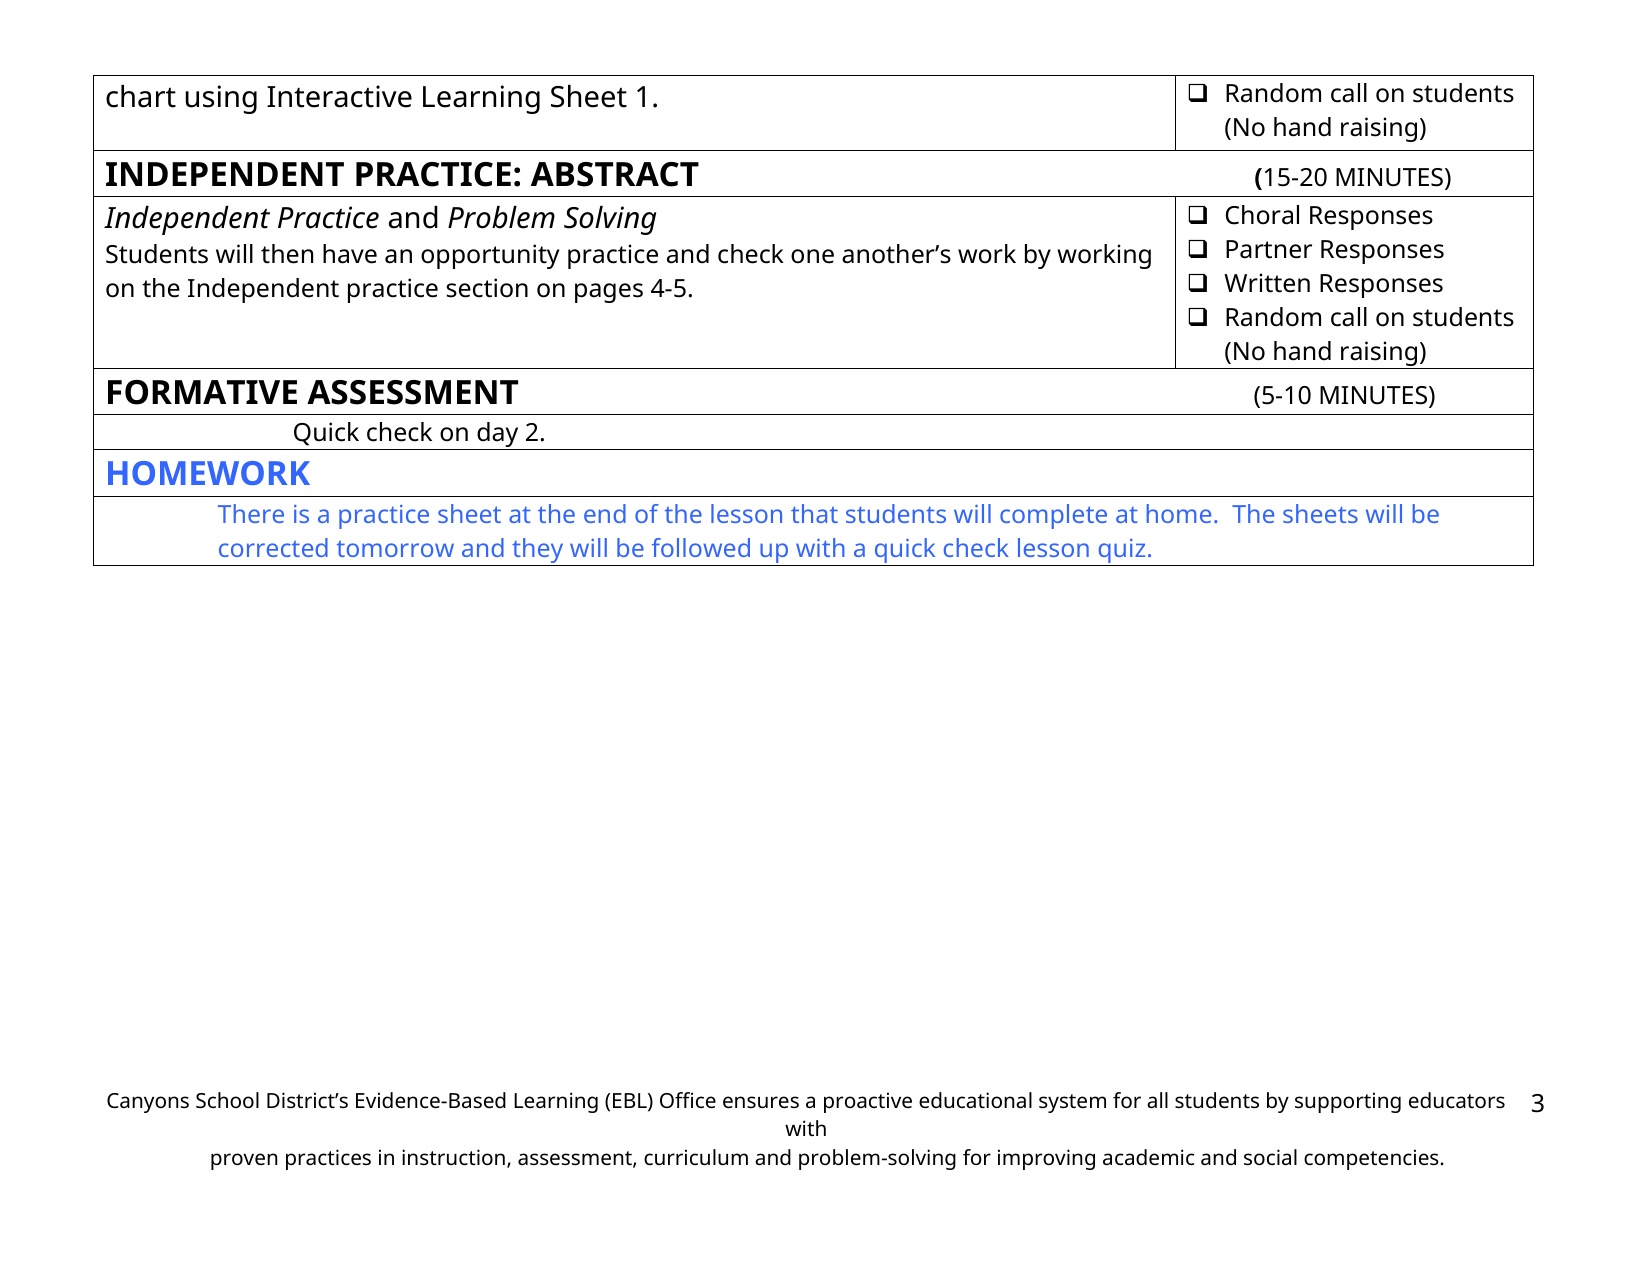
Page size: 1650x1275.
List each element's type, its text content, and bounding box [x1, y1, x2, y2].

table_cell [1176, 76, 1533, 150]
table_cell FORMATIVE ASSESSMENT (5-10 MINUTES) [94, 369, 1533, 414]
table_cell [94, 76, 1175, 150]
table_cell Choral Responses Partner Responses Written Responses Random call on students (No hand raising) [1176, 197, 1533, 368]
table_cell INDEPENDENT PRACTICE: ABSTRACT (15-20 MINUTES) [94, 151, 1533, 196]
table_cell Independent Practice and Problem Solving Students will then have an opportunity practice and check one another’s work by working on the Independent practice section on pages 4-5. [94, 197, 1175, 368]
table_cell Quick check on day 2. [94, 415, 1533, 449]
table_cell There is a practice sheet at the end of the lesson that students will complete at home. The sheets will be corrected tomorrow and they will be followed up with a quick check lesson quiz. [94, 497, 1533, 565]
table_cell HOMEWORK [94, 450, 1533, 496]
